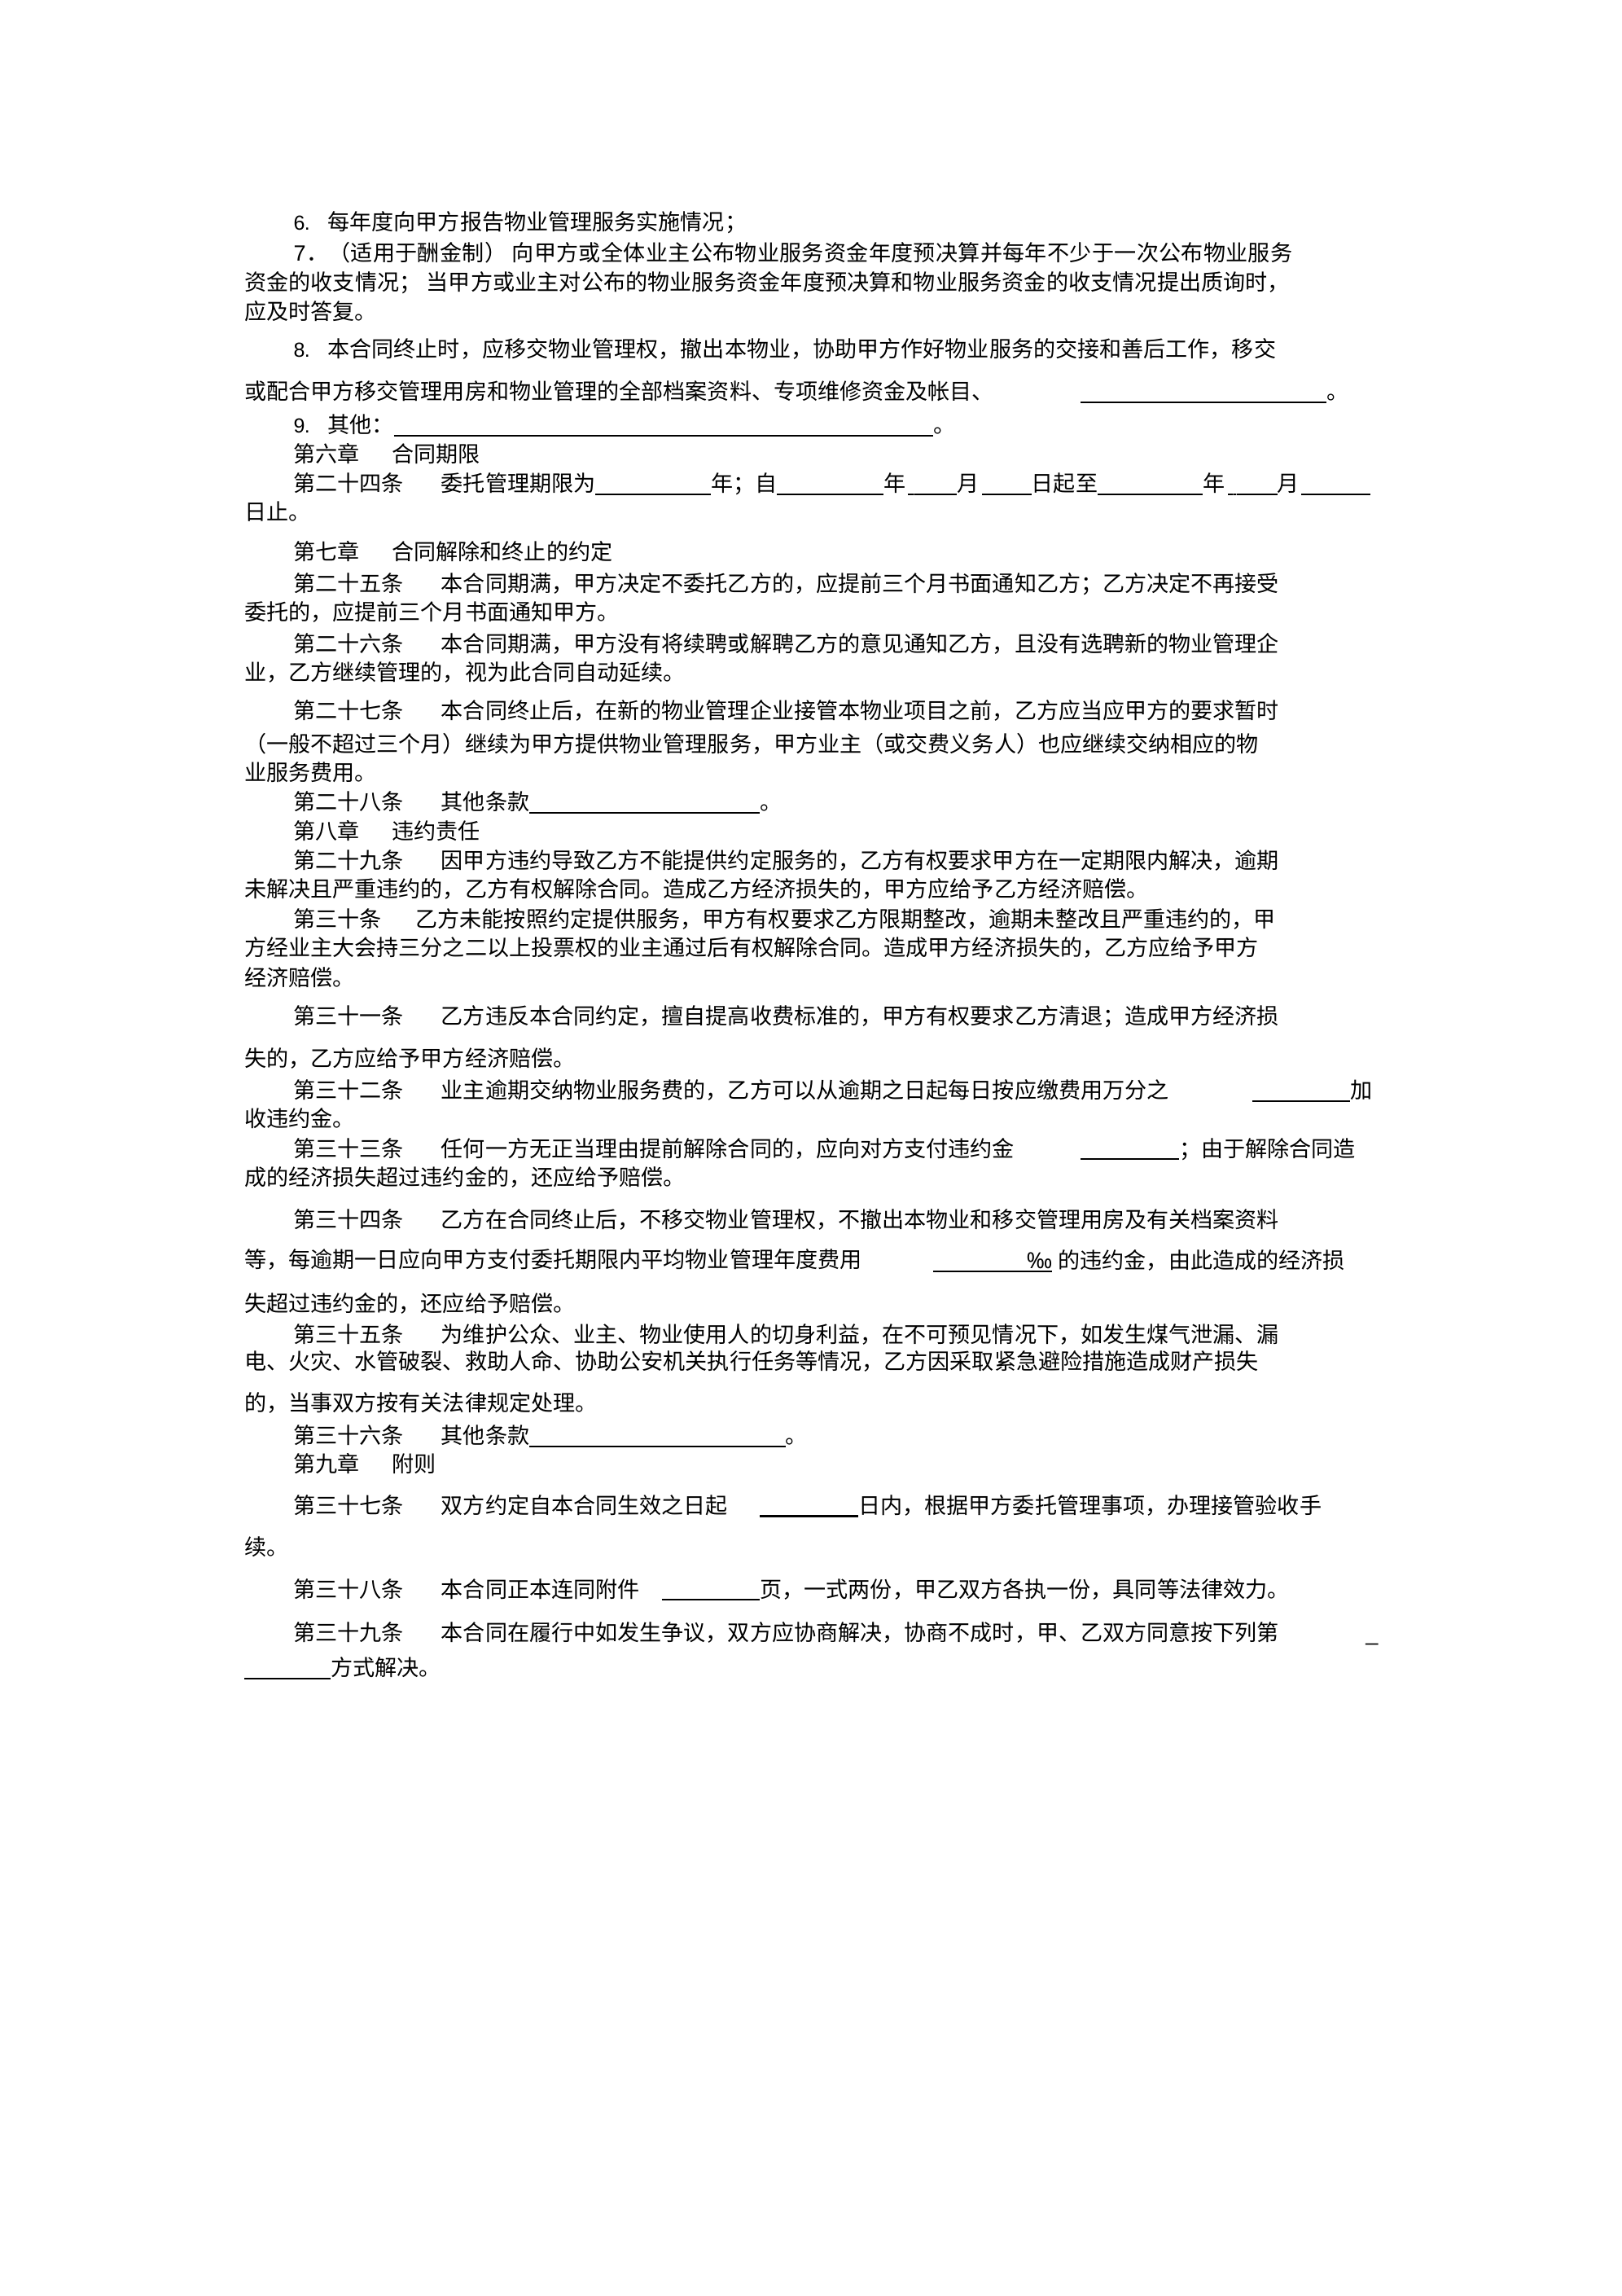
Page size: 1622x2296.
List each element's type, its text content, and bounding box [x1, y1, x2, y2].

text 7．（适用于酬金制） 向甲方或全体业主公布物业服务资金年度预决算并每年不少于一次公布物业服务资金的收支情况； 当甲方或业主对公布的物业服务资金年度预决算和物业服务资金的收支情况提出质询时， 应及时答复。 [244, 238, 1293, 326]
text 或配合甲方移交管理用房和物业管理的全部档案资料、专项维修资金及帐目、 。 [244, 365, 1406, 408]
text 等，每逾期一日应向甲方支付委托期限内平均物业管理年度费用 [244, 1237, 865, 1275]
text 第三十三条 任何一方无正当理由提前解除合同的，应向对方支付违约金 ；由于解除合同造成的经济损失超过违约金的，还应给予赔偿。 [244, 1134, 1356, 1192]
text 第三十五条 为维护公众、业主、物业使用人的切身利益，在不可预见情况下，如发生煤气泄漏、漏电、火灾、水管破裂、救助人命、协助公安机关执行任务等情况，乙方因采取紧急避险措施造成财产损失 [244, 1321, 1279, 1376]
text 第三十条 乙方未能按照约定提供服务，甲方有权要求乙方限期整改，逾期未整改且严重违约的，甲方经业主大会持三分之二以上投票权的业主通过后有权解除合同。造成甲方经济损失的，乙方应给予甲方经济赔偿。 [244, 903, 1276, 992]
text 的，当事双方按有关法律规定处理。 [244, 1376, 1406, 1420]
text 第七章 合同解除和终止的约定 [293, 527, 1406, 568]
text 第二十八条 其他条款 。第八章 违约责任 [293, 787, 783, 845]
list 每年度向甲方报告物业管理服务实施情况； [293, 199, 1406, 238]
text 第二十六条 本合同期满，甲方没有将续聘或解聘乙方的意见通知乙方，且没有选聘新的物业管理企业，乙方继续管理的，视为此合同自动延续。 [244, 628, 1279, 687]
text 第三十八条 本合同正本连同附件 页，一式两份，甲乙双方各执一份，具同等法律效力。 [293, 1563, 1406, 1605]
text 第二十四条 委托管理期限为 年；自 年 月 日起至 年 月 日止。 [244, 468, 1370, 527]
text 第二十五条 本合同期满，甲方决定不委托乙方的，应提前三个月书面通知乙方；乙方决定不再接受委托的，应提前三个月书面通知甲方。 [244, 569, 1279, 626]
text 第三十六条 其他条款 。第九章 附则 [293, 1420, 808, 1479]
text 失超过违约金的，还应给予赔偿。 [244, 1275, 865, 1321]
text ‰ 的违约金，由此造成的经济损 [933, 1237, 1406, 1276]
list 本合同终止时，应移交物业管理权，撤出本物业，协助甲方作好物业服务的交接和善后工作，移交 [293, 326, 1406, 365]
text 失的，乙方应给予甲方经济赔偿。 [244, 1032, 1406, 1075]
text （一般不超过三个月）继续为甲方提供物业管理服务，甲方业主（或交费义务人）也应继续交纳相应的物业服务费用。 [244, 729, 1259, 787]
text 第二十九条 因甲方违约导致乙方不能提供约定服务的，乙方有权要求甲方在一定期限内解决，逾期未解决且严重违约的，乙方有权解除合同。造成乙方经济损失的，甲方应给予乙方经济赔偿。 [244, 845, 1279, 903]
text 第三十四条 乙方在合同终止后，不移交物业管理权，不撤出本物业和移交管理用房及有关档案资料 [293, 1192, 1406, 1237]
list 其他： 。第六章 合同期限 [293, 410, 955, 468]
text 第三十七条 双方约定自本合同生效之日起 日内，根据甲方委托管理事项，办理接管验收手 [293, 1479, 1406, 1522]
text 方式解决。 [244, 1650, 1406, 1682]
text 第三十一条 乙方违反本合同约定，擅自提高收费标准的，甲方有权要求乙方清退；造成甲方经济损 [293, 992, 1406, 1032]
text 续。 [244, 1522, 1406, 1563]
text 第三十二条 业主逾期交纳物业服务费的，乙方可以从逾期之日起每日按应缴费用万分之 加收违约金。 [244, 1075, 1373, 1134]
text 第二十七条 本合同终止后，在新的物业管理企业接管本物业项目之前，乙方应当应甲方的要求暂时 [293, 687, 1406, 727]
text 第三十九条 本合同在履行中如发生争议，双方应协商解决，协商不成时，甲、乙双方同意按下列第 _ [293, 1605, 1406, 1649]
